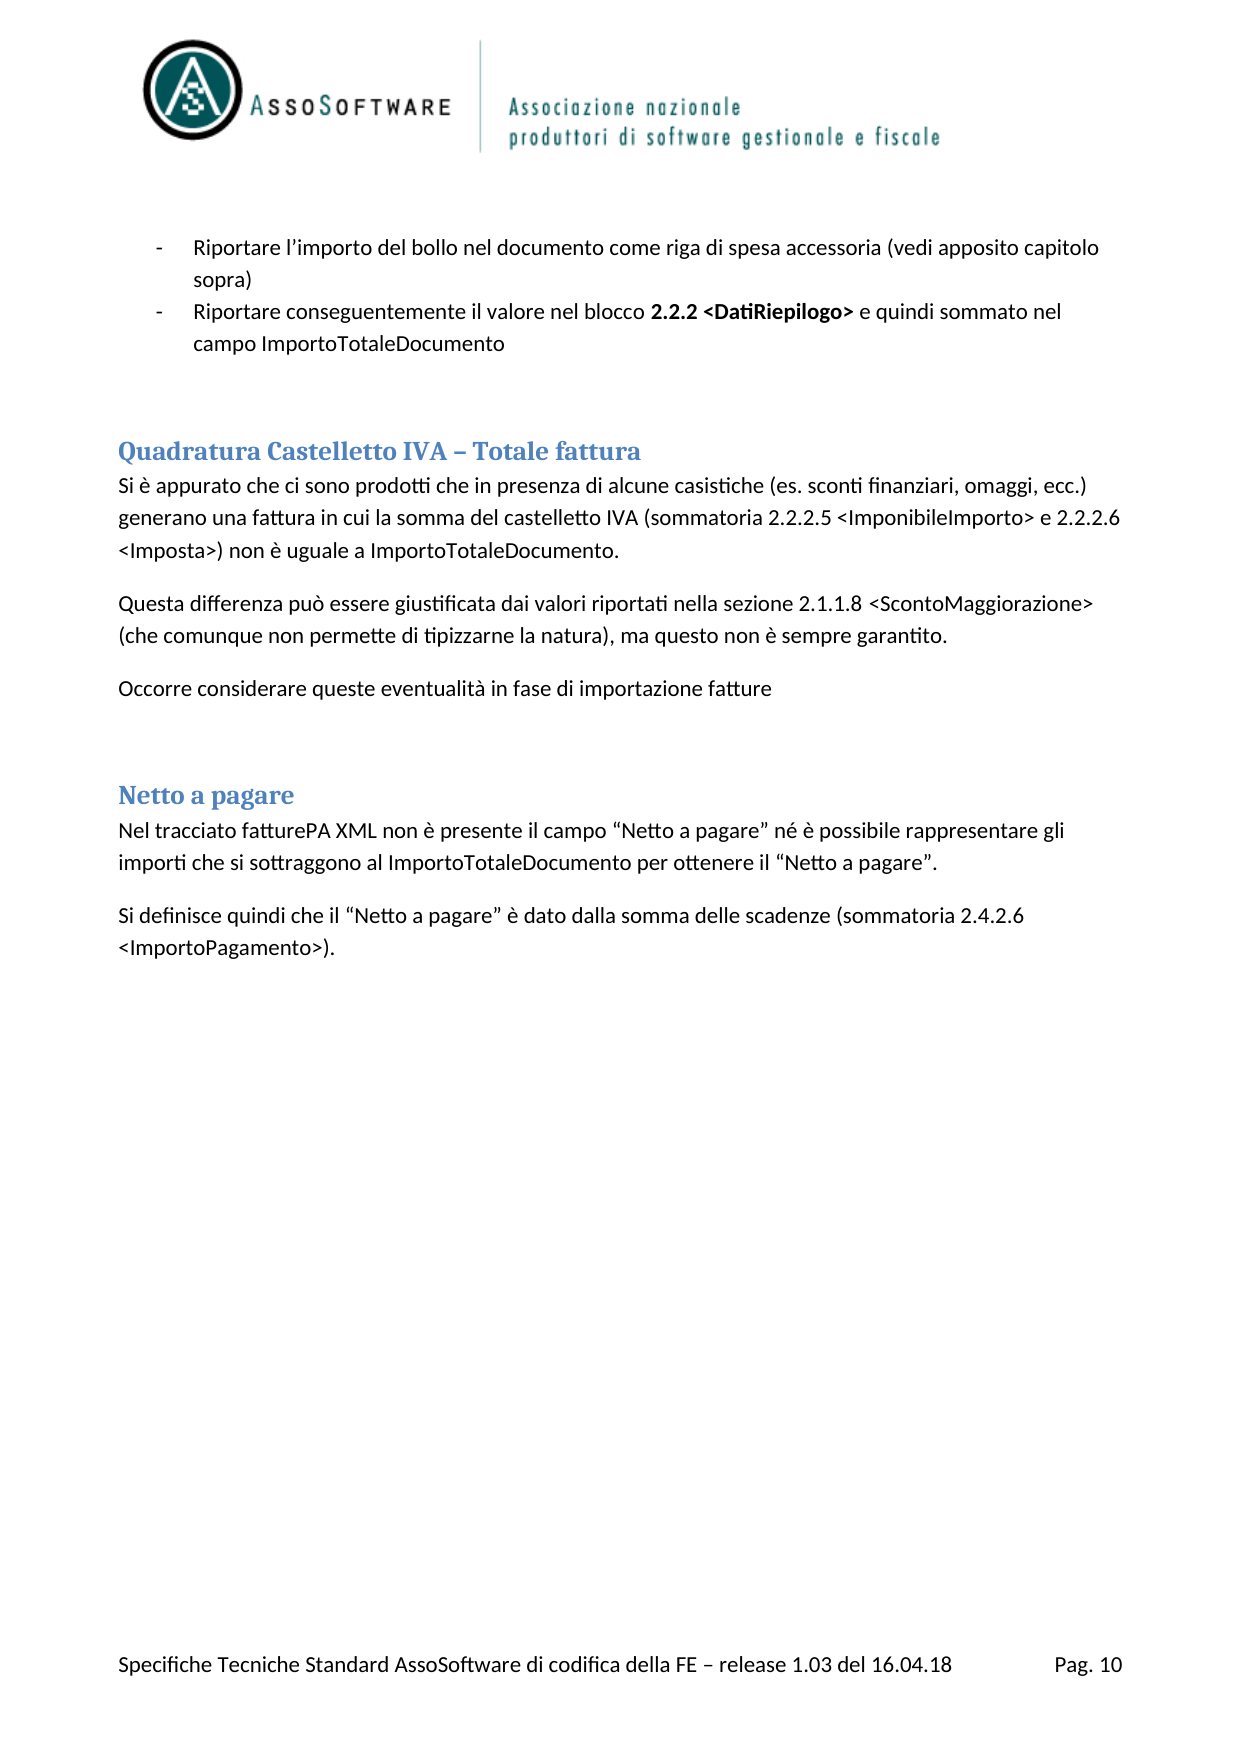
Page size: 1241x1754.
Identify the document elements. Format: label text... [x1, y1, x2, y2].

text Si è appurato che ci sono prodotti che in presenza di alcune casistiche (es. sconti finanziari, omaggi, ecc.) generano una fattura in cui la somma del castelletto IVA (sommatoria 2.2.2.5 <ImponibileImporto> e 2.2.2.6 <Imposta>) non è uguale a ImportoTotaleDocumento. [118, 471, 1122, 564]
subtitle Netto a pagare [118, 780, 1122, 811]
text Nel tracciato fatturePA XML non è presente il campo “Netto a pagare” né è possibile rappresentare gli importi che si sottraggono al ImportoTotaleDocumento per ottenere il “Netto a pagare”. [118, 816, 1122, 876]
text Questa differenza può essere giustificata dai valori riportati nella sezione 2.1.1.8 <ScontoMaggiorazione> (che comunque non permette di tipizzarne la natura), ma questo non è sempre garantito. [118, 589, 1122, 649]
subtitle Quadratura Castelletto IVA – Totale fattura [118, 436, 1122, 467]
list Riportare l’importo del bollo nel documento come riga di spesa accessoria (vedi apposito capitolo sopra) [156, 233, 1122, 293]
text Si definisce quindi che il “Netto a pagare” è dato dalla somma delle scadenze (sommatoria 2.4.2.6 <ImportoPagamento>). [118, 901, 1122, 961]
list Riportare conseguentemente il valore nel blocco 2.2.2 <DatiRiepilogo> e quindi sommato nel campo ImportoTotaleDocumento [156, 297, 1122, 358]
picture [118, 6, 1123, 153]
text Occorre considerare queste eventualità in fase di importazione fatture [118, 674, 1122, 702]
